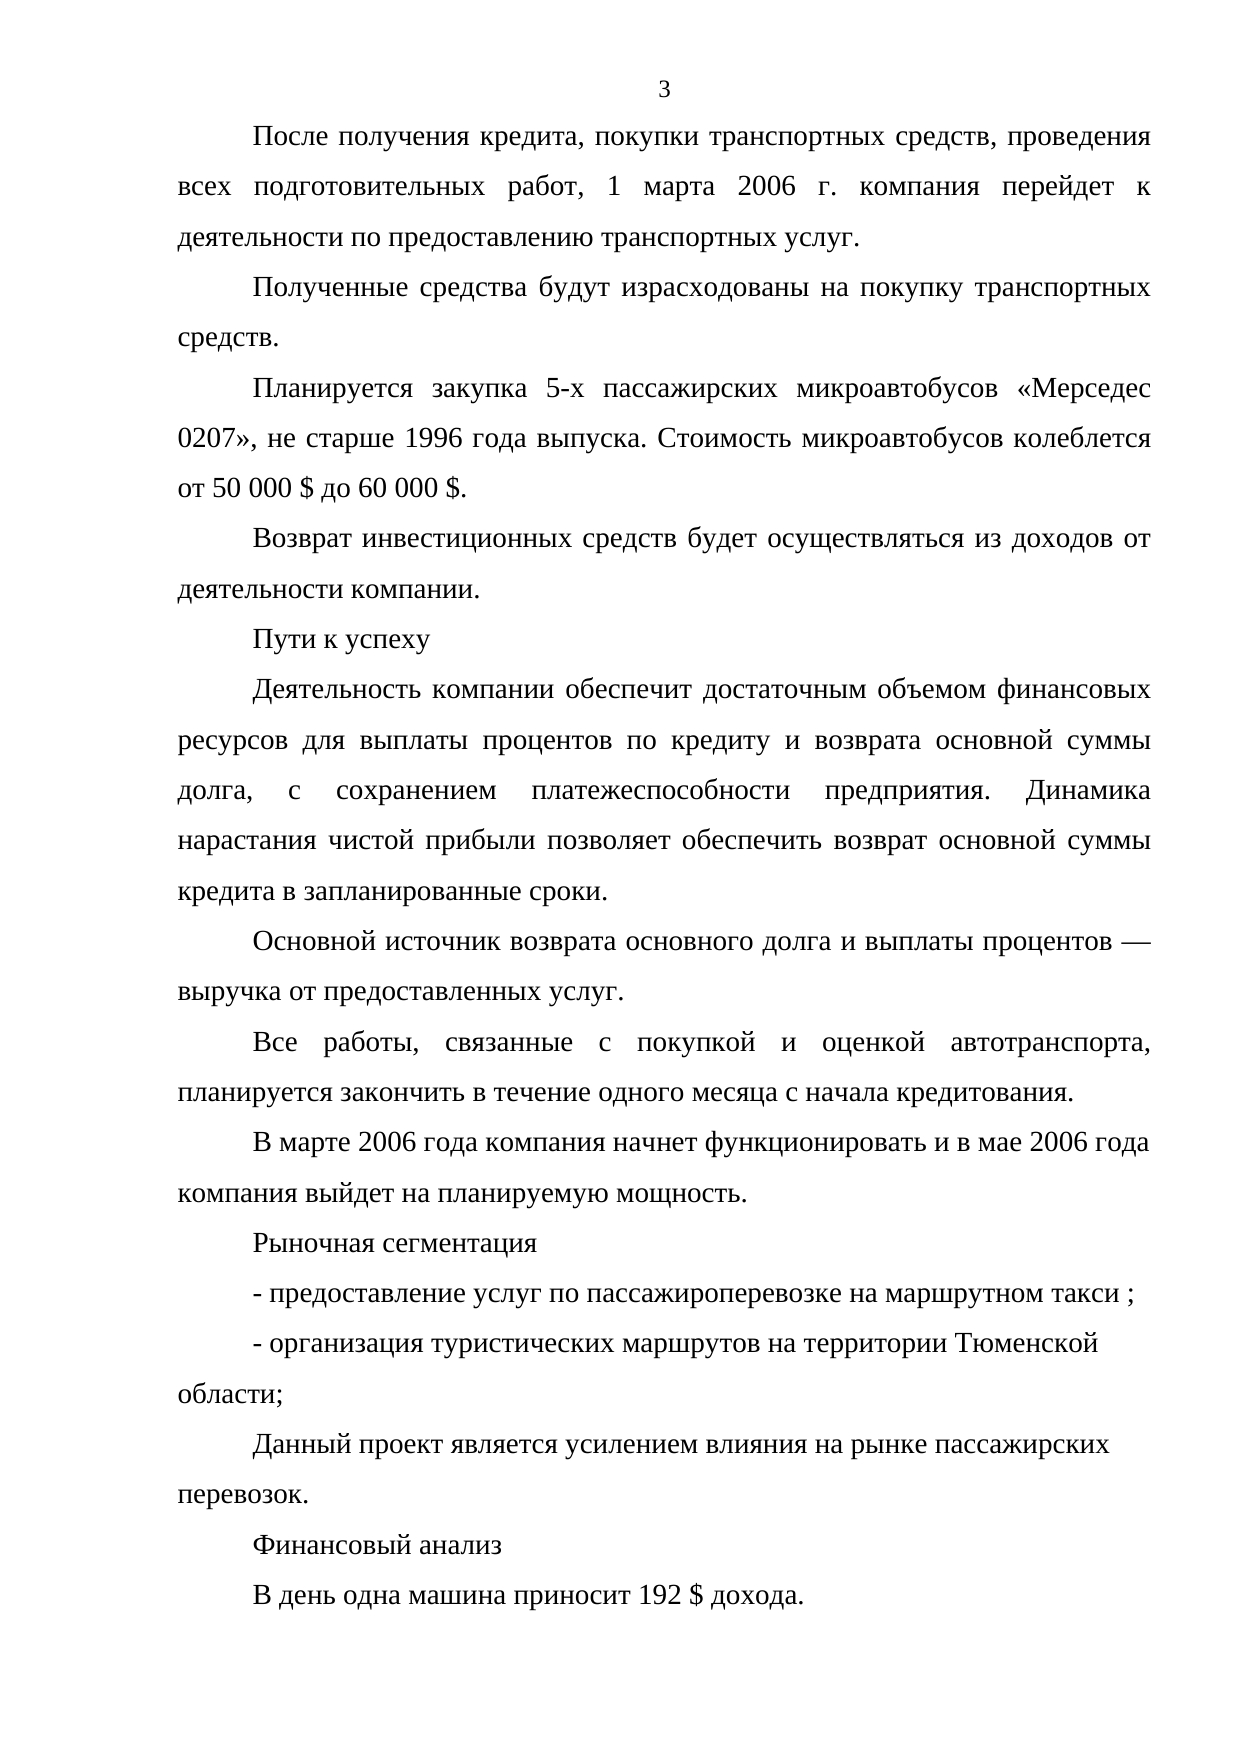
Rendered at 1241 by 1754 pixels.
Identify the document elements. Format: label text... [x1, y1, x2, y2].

text Планируется закупка 5-х пассажирских микроавтобусов «Мерседес 0207», не старше 1996 года выпуска. Стоимость микроавтобусов колеблется от 50 000 $ до 60 000 $. [177, 370, 1152, 504]
text Деятельность компании обеспечит достаточным объемом финансовых ресурсов для выплаты процентов по кредиту и возврата основной суммы долга, с сохранением платежеспособности предприятия. Динамика нарастания чистой прибыли позволяет обеспечить возврат основной суммы кредита в запланированные сроки. [177, 672, 1152, 906]
text - организация туристических маршрутов на территории Тюменской области; [177, 1326, 1152, 1409]
text После получения кредита, покупки транспортных средств, проведения всех подготовительных работ, 1 марта 2006 г. компания перейдет к деятельности по предоставлению транспортных услуг. [177, 118, 1152, 252]
text Пути к успеху [177, 621, 1152, 655]
text Финансовый анализ [177, 1527, 1152, 1560]
text Возврат инвестиционных средств будет осуществляться из доходов от деятельности компании. [177, 521, 1152, 604]
text - предоставление услуг по пассажироперевозке на маршрутном такси ; [177, 1275, 1152, 1309]
text В марте 2006 года компания начнет функционировать и в мае 2006 года компания выйдет на планируемую мощность. [177, 1124, 1152, 1208]
text В день одна машина приносит 192 $ дохода. [177, 1577, 1152, 1611]
text Рыночная сегментация [177, 1225, 1152, 1258]
text Данный проект является усилением влияния на рынке пассажирских перевозок. [177, 1426, 1152, 1510]
text Полученные средства будут израсходованы на покупку транспортных средств. [177, 269, 1152, 353]
text Все работы, связанные с покупкой и оценкой автотранспорта, планируется закончить в течение одного месяца с начала кредитования. [177, 1024, 1152, 1108]
text Основной источник возврата основного долга и выплаты процентов — выручка от предоставленных услуг. [177, 923, 1152, 1007]
